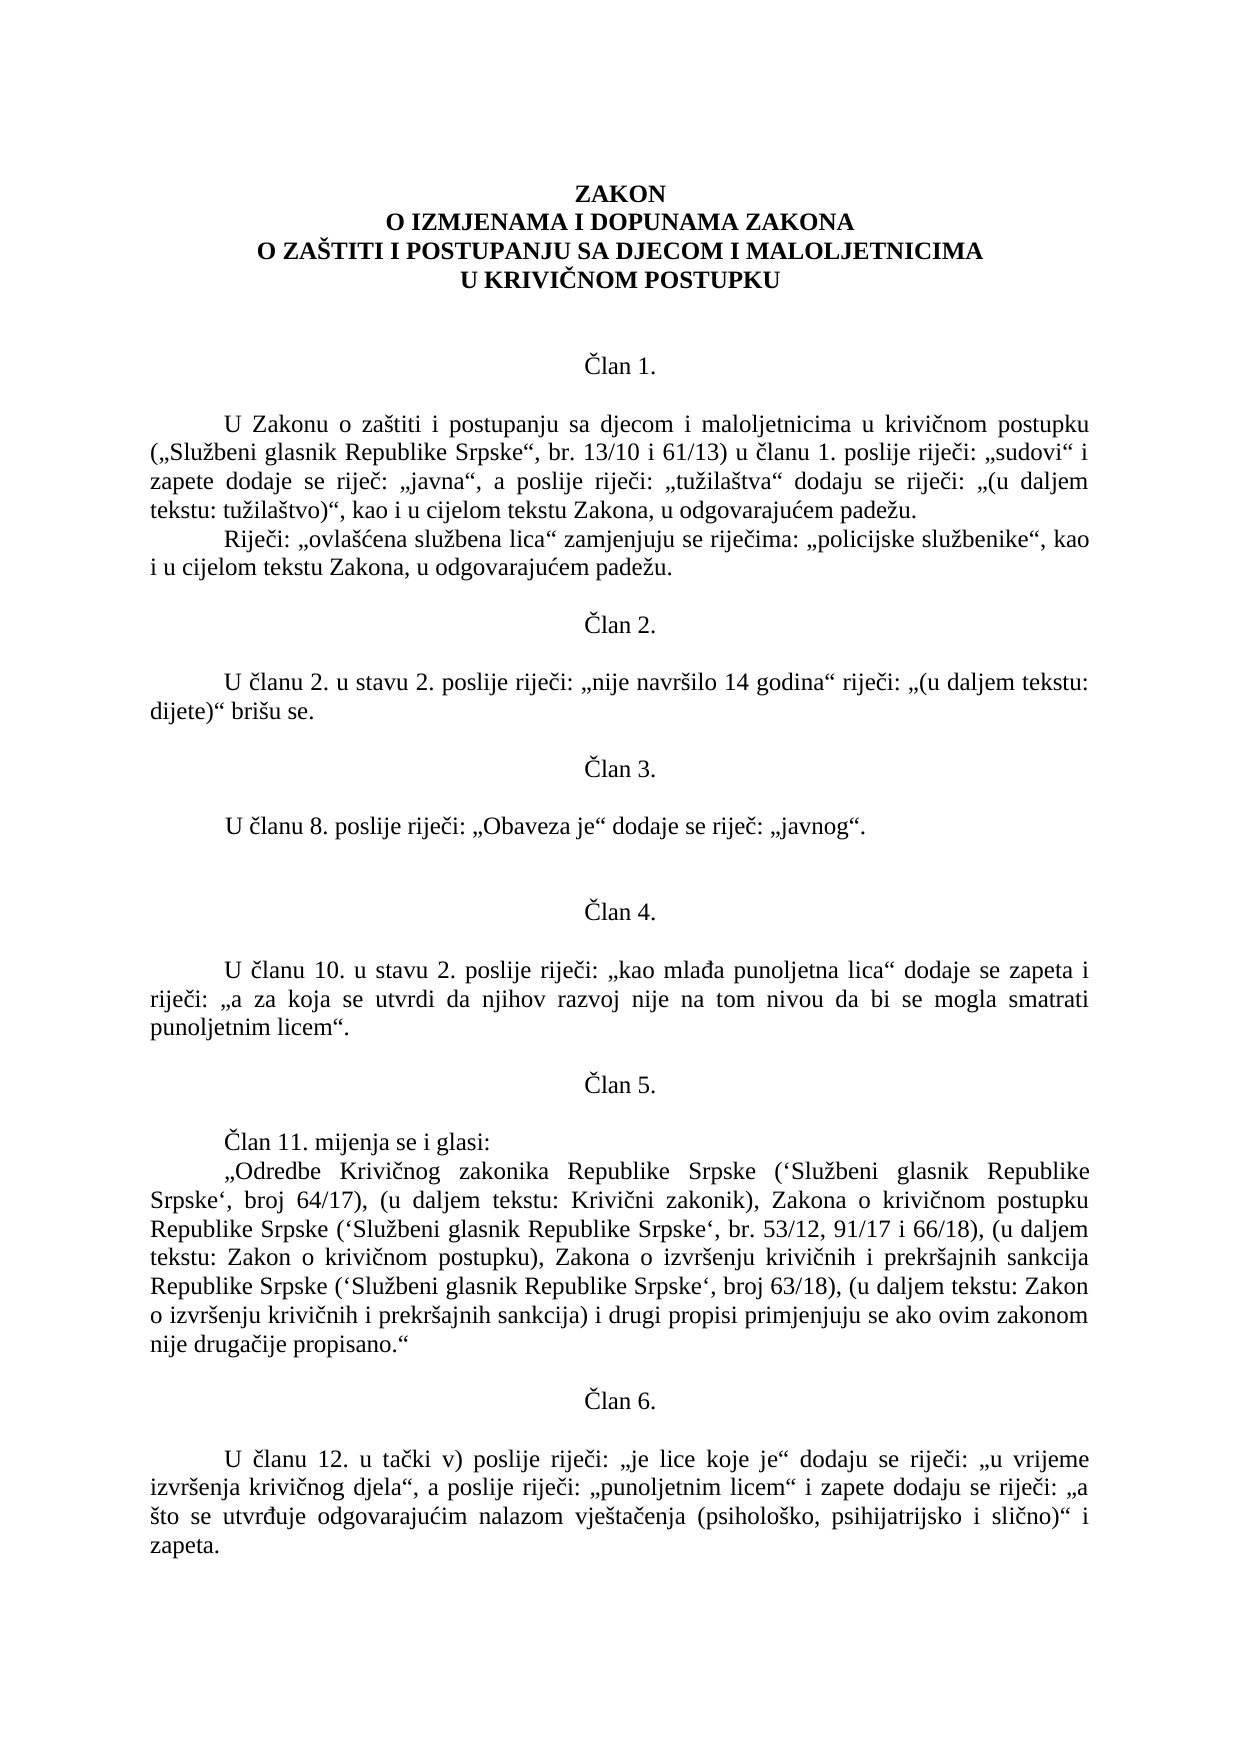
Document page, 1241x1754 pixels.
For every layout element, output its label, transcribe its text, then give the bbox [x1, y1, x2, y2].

text U članu 8. poslije riječi: „Obaveza je“ dodaje se riječ: „javnog“. [150, 811, 1090, 840]
text U članu 12. u tački v) poslije riječi: „je lice koje je“ dodaju se riječi: „u vrijeme izvršenja krivičnog djela“, a poslije riječi: „punoljetnim licem“ i zapete dodaju se riječi: „a što se utvrđuje odgovarajućim nalazom vještačenja (psihološko, psihijatrijsko i slično)“ i zapeta. [150, 1444, 1090, 1559]
text U Zakonu o zaštiti i postupanju sa djecom i maloljetnicima u krivičnom postupku („Službeni glasnik Republike Srpske“, br. 13/10 i 61/13) u članu 1. poslije riječi: „sudovi“ i zapete dodaje se riječ: „javna“, a poslije riječi: „tužilaštva“ dodaju se riječi: „(u daljem tekstu: tužilaštvo)“, kao i u cijelom tekstu Zakona, u odgovarajućem padežu. [150, 409, 1090, 524]
text U članu 2. u stavu 2. poslije riječi: „nije navršilo 14 godina“ riječi: „(u daljem tekstu: dijete)“ brišu se. [150, 667, 1090, 725]
text ZAKON [150, 179, 1090, 207]
text O ZAŠTITI I POSTUPANJU SA DJECOM I MALOLJETNICIMA [150, 236, 1090, 265]
text Član 1. [150, 351, 1090, 380]
text O IZMJENAMA I DOPUNAMA ZAKONA [150, 207, 1090, 236]
text „Odredbe Krivičnog zakonika Republike Srpske (‘Službeni glasnik Republike Srpske‘, broj 64/17), (u daljem tekstu: Krivični zakonik), Zakona o krivičnom postupku Republike Srpske (‘Službeni glasnik Republike Srpske‘, br. 53/12, 91/17 i 66/18), (u daljem tekstu: Zakon o krivičnom postupku), Zakona o izvršenju krivičnih i prekršajnih sankcija Republike Srpske (‘Službeni glasnik Republike Srpske‘, broj 63/18), (u daljem tekstu: Zakon o izvršenju krivičnih i prekršajnih sankcija) i drugi propisi primjenjuju se ako ovim zakonom nije drugačije propisano.“ [150, 1156, 1090, 1357]
text Član 6. [150, 1386, 1090, 1415]
text Član 4. [150, 897, 1090, 926]
text U članu 10. u stavu 2. poslije riječi: „kao mlađa punoljetna lica“ dodaje se zapeta i riječi: „a za koja se utvrdi da njihov razvoj nije na tom nivou da bi se mogla smatrati punoljetnim licem“. [150, 955, 1090, 1041]
text Riječi: „ovlašćena službena lica“ zamjenjuju se riječima: „policijske službenike“, kao i u cijelom tekstu Zakona, u odgovarajućem padežu. [150, 524, 1090, 581]
text Član 3. [150, 754, 1090, 782]
text U KRIVIČNOM POSTUPKU [150, 265, 1090, 294]
text Član 2. [150, 610, 1090, 639]
text Član 5. [150, 1070, 1090, 1099]
text Član 11. mijenja se i glasi: [150, 1127, 1090, 1156]
